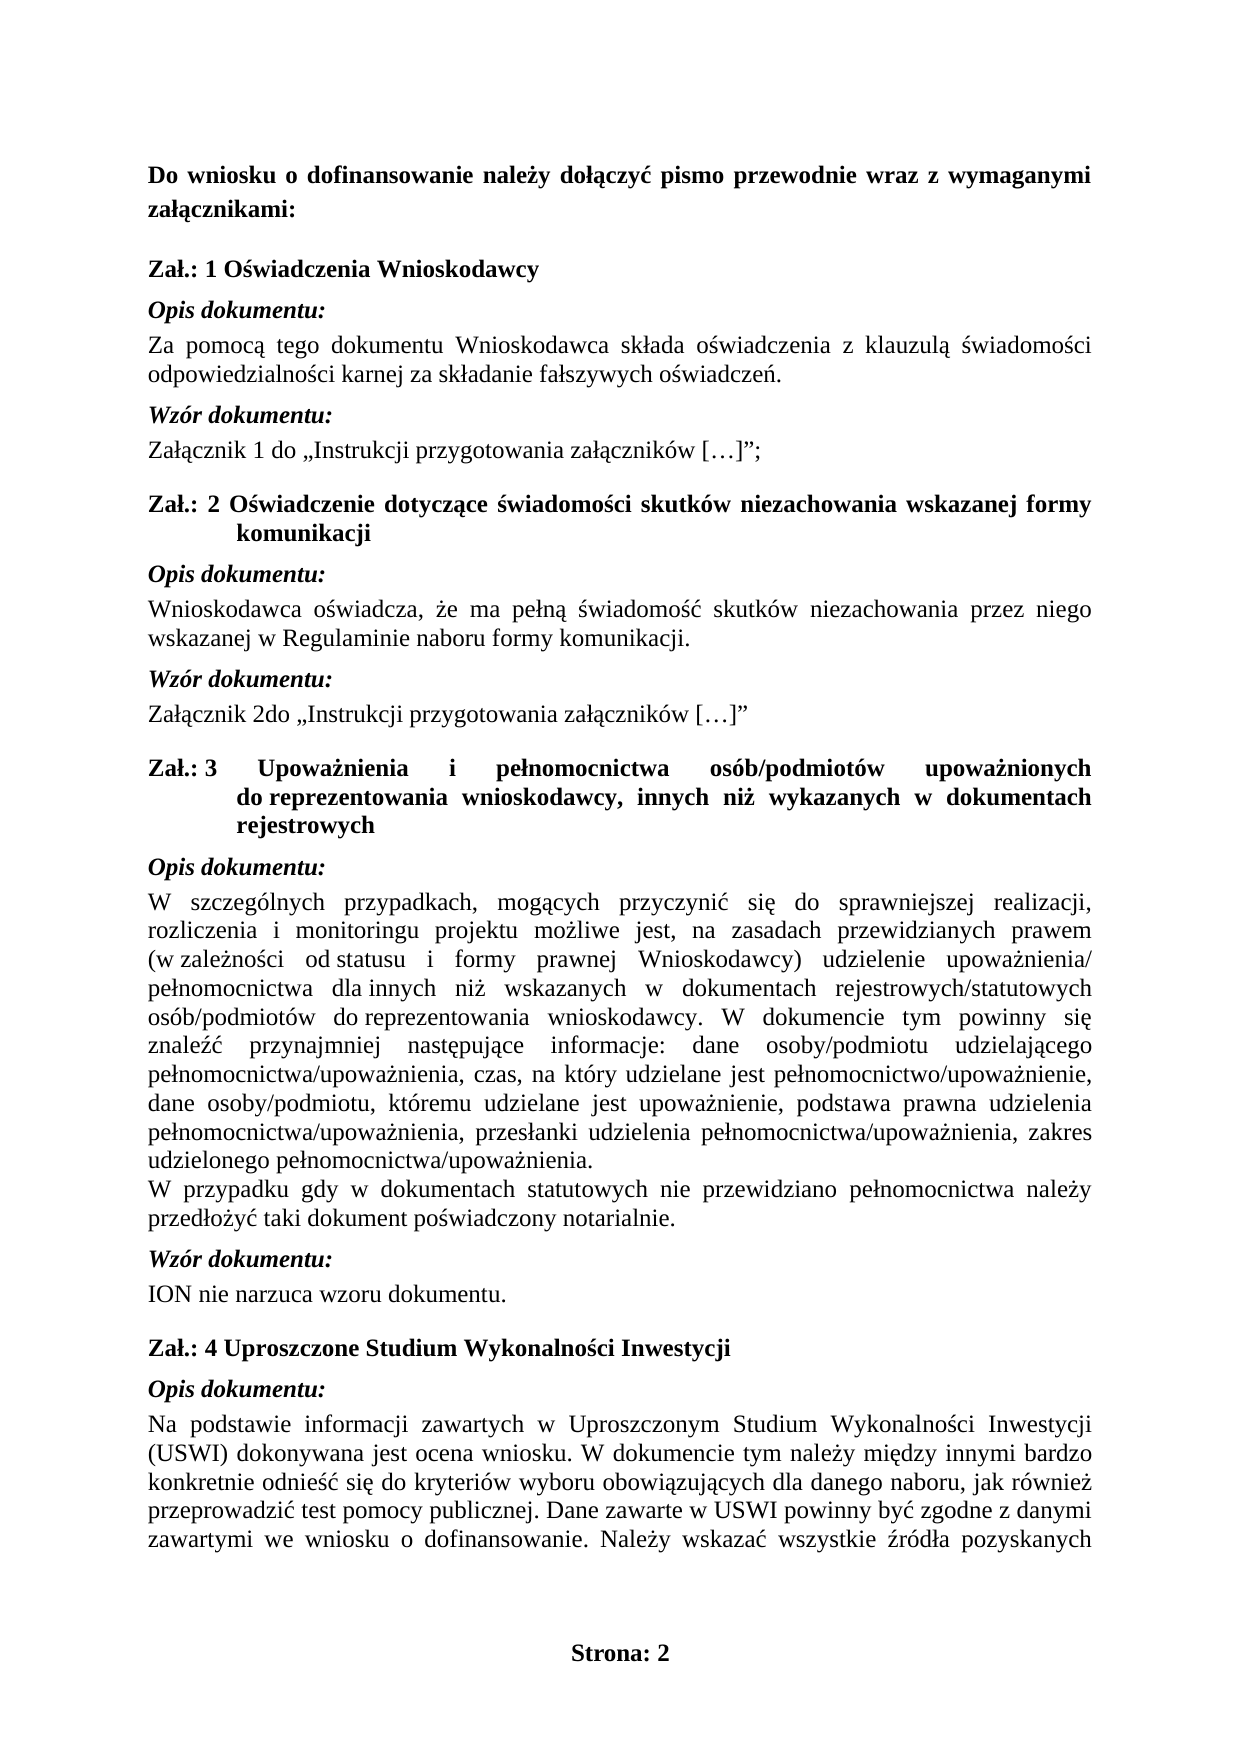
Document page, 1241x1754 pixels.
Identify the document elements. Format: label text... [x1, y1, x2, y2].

text Załącznik 2do „Instrukcji przygotowania załączników […]” [148, 699, 1093, 728]
text Opis dokumentu: [148, 559, 1093, 588]
text Zał.: 3 Upoważnienia i pełnomocnictwa osób/podmiotów upoważnionych do reprezentowania wnioskodawcy, innych niż wykazanych w dokumentach rejestrowych [148, 753, 1093, 839]
text Wzór dokumentu: [148, 1244, 1093, 1273]
text W przypadku gdy w dokumentach statutowych nie przewidziano pełnomocnictwa należy przedłożyć taki dokument poświadczony notarialnie. [148, 1174, 1093, 1232]
text Zał.: 1 Oświadczenia Wnioskodawcy [148, 254, 1093, 283]
text Za pomocą tego dokumentu Wnioskodawca składa oświadczenia z klauzulą świadomości odpowiedzialności karnej za składanie fałszywych oświadczeń. [148, 330, 1093, 388]
text Wnioskodawca oświadcza, że ma pełną świadomość skutków niezachowania przez niego wskazanej w Regulaminie naboru formy komunikacji. [148, 594, 1093, 652]
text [148, 1409, 1093, 1553]
text Do wniosku o dofinansowanie należy dołączyć pismo przewodnie wraz z wymaganymi załącznikami: [148, 160, 1093, 223]
text Wzór dokumentu: [148, 400, 1093, 429]
text W szczególnych przypadkach, mogących przyczynić się do sprawniejszej realizacji, rozliczenia i monitoringu projektu możliwe jest, na zasadach przewidzianych prawem (w zależności od statusu i formy prawnej Wnioskodawcy) udzielenie upoważnienia/ pełnomocnictwa dla innych niż wskazanych w dokumentach rejestrowych/statutowych osób/podmiotów do reprezentowania wnioskodawcy. W dokumencie tym powinny się znaleźć przynajmniej następujące informacje: dane osoby/podmiotu udzielającego pełnomocnictwa/upoważnienia, czas, na który udzielane jest pełnomocnictwo/upoważnienie, dane osoby/podmiotu, któremu udzielane jest upoważnienie, podstawa prawna udzielenia pełnomocnictwa/upoważnienia, przesłanki udzielenia pełnomocnictwa/upoważnienia, zakres udzielonego pełnomocnictwa/upoważnienia. [148, 887, 1093, 1174]
text Opis dokumentu: [148, 1374, 1093, 1403]
text Załącznik 1 do „Instrukcji przygotowania załączników […]”; [148, 435, 1093, 464]
text Wzór dokumentu: [148, 664, 1093, 693]
text Zał.: 4 Uproszczone Studium Wykonalności Inwestycji [148, 1333, 1093, 1362]
text Opis dokumentu: [148, 295, 1093, 324]
text ION nie narzuca wzoru dokumentu. [148, 1279, 1093, 1308]
text Zał.: 2 Oświadczenie dotyczące świadomości skutków niezachowania wskazanej formy komunikacji [148, 489, 1093, 547]
text Opis dokumentu: [148, 852, 1093, 880]
